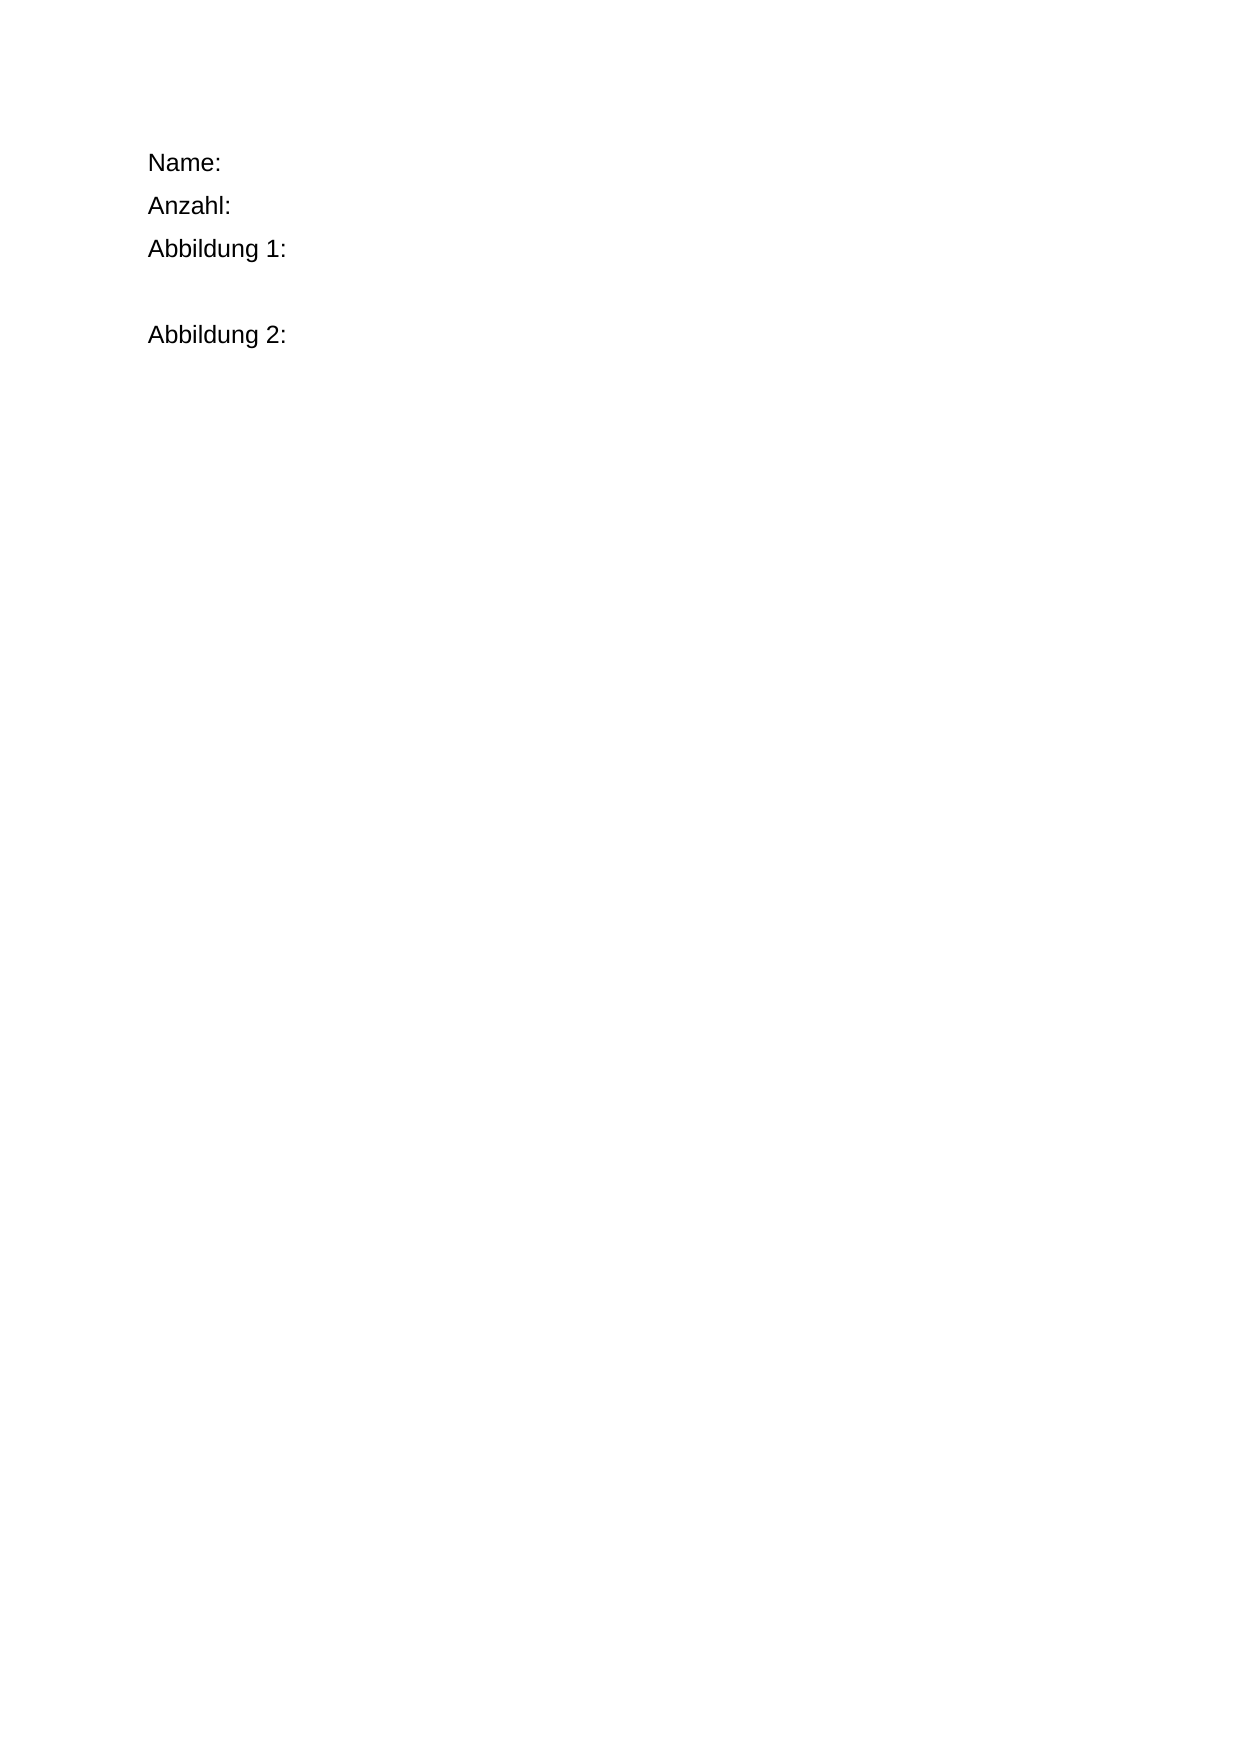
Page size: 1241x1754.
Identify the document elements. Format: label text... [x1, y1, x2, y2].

text Anzahl: [148, 191, 1093, 219]
text Name: [148, 148, 1093, 176]
text Abbildung 1: [148, 234, 1093, 263]
text Abbildung 2: [148, 320, 1093, 349]
